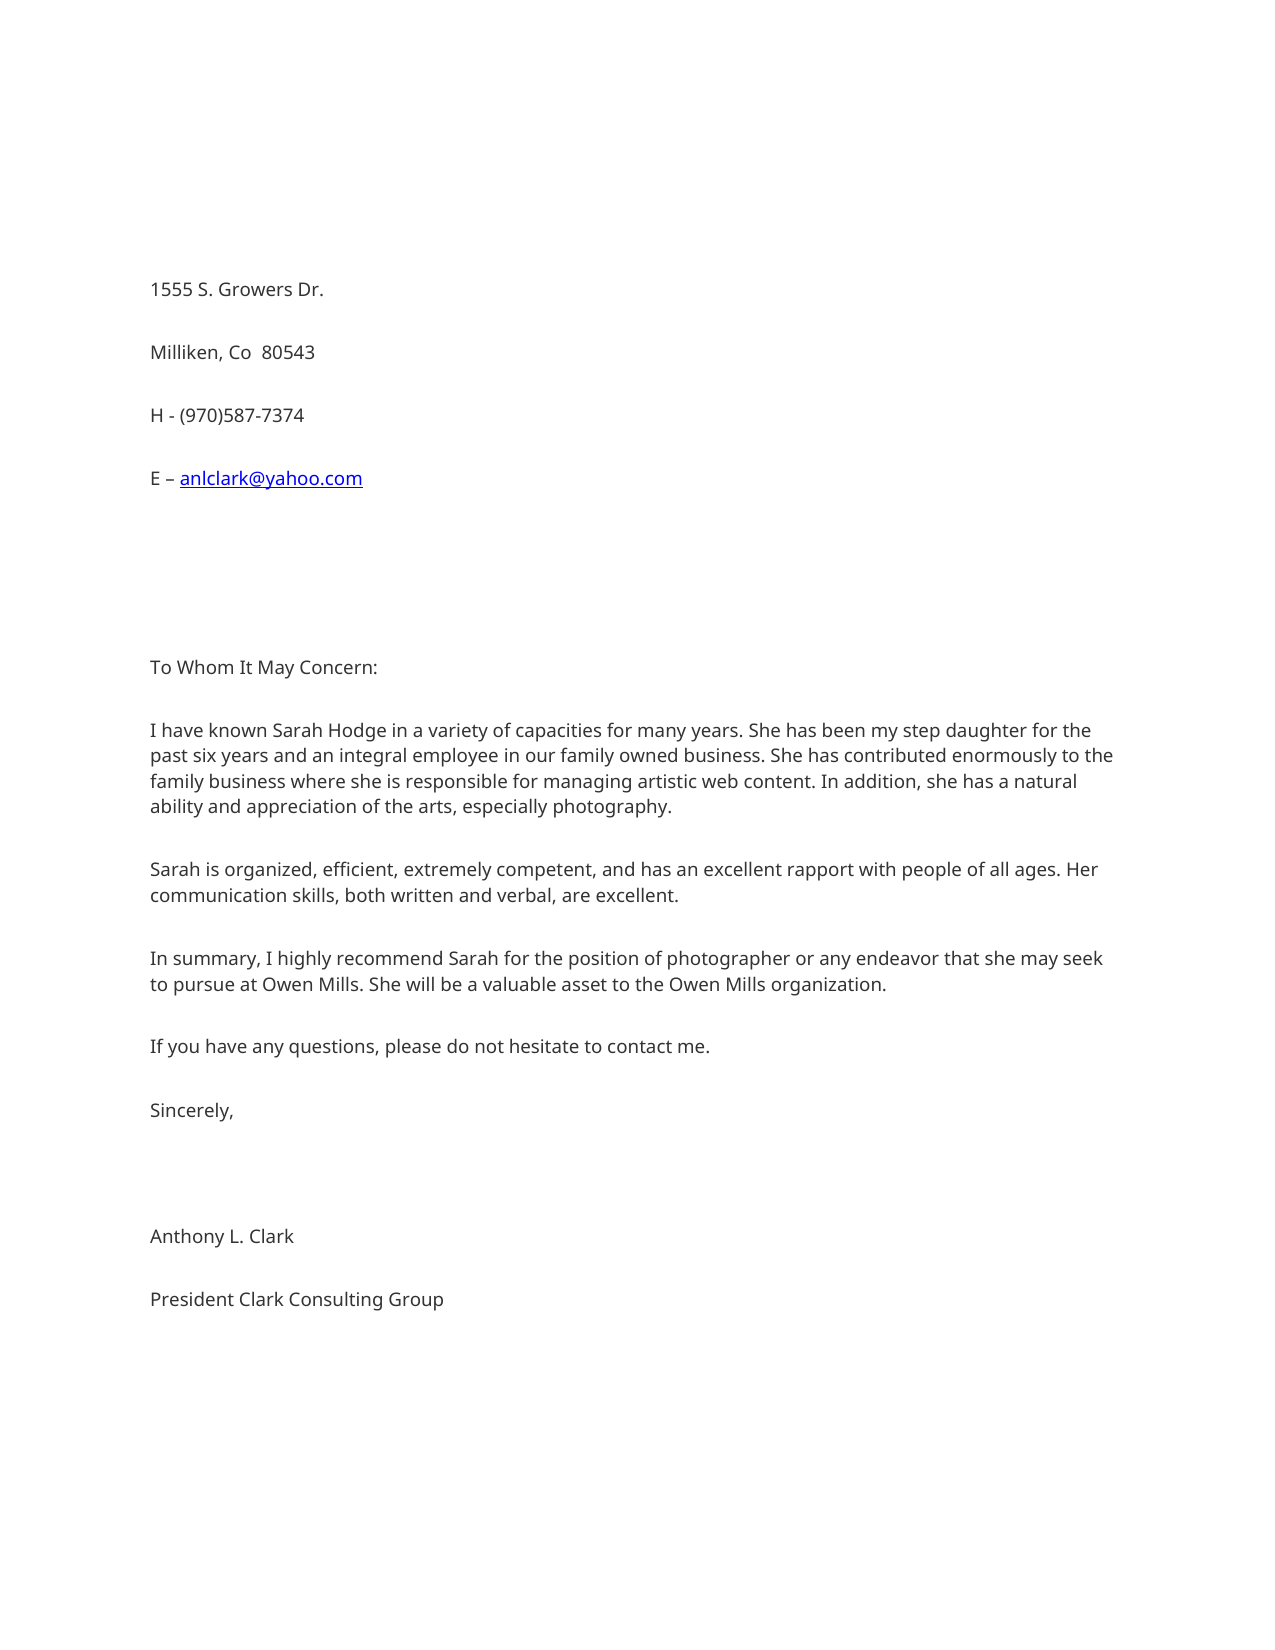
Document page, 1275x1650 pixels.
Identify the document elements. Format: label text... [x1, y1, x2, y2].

text Sarah is organized, efficient, extremely competent, and has an excellent rapport with people of all ages. Her communication skills, both written and verbal, are excellent. [150, 857, 1125, 908]
text H - (970)587-7374 [150, 402, 1125, 428]
text To Whom It May Concern: [150, 654, 1125, 680]
text Sincerely, [150, 1097, 1125, 1122]
text In summary, I highly recommend Sarah for the position of photographer or any endeavor that she may seek to pursue at Owen Mills. She will be a valuable asset to the Owen Mills organization. [150, 945, 1125, 996]
text Anthony L. Clark [150, 1223, 1125, 1248]
text E – anlclark@yahoo.com [150, 465, 1125, 491]
text I have known Sarah Hodge in a variety of capacities for many years. She has been my step daughter for the past six years and an integral employee in our family owned business. She has contributed enormously to the family business where she is responsible for managing artistic web content. In addition, she has a natural ability and appreciation of the arts, especially photography. [150, 717, 1125, 819]
text If you have any questions, please do not hesitate to contact me. [150, 1034, 1125, 1059]
text 1555 S. Growers Dr. [150, 276, 1125, 302]
text President Clark Consulting Group [150, 1286, 1125, 1311]
text Milliken, Co 80543 [150, 339, 1125, 364]
